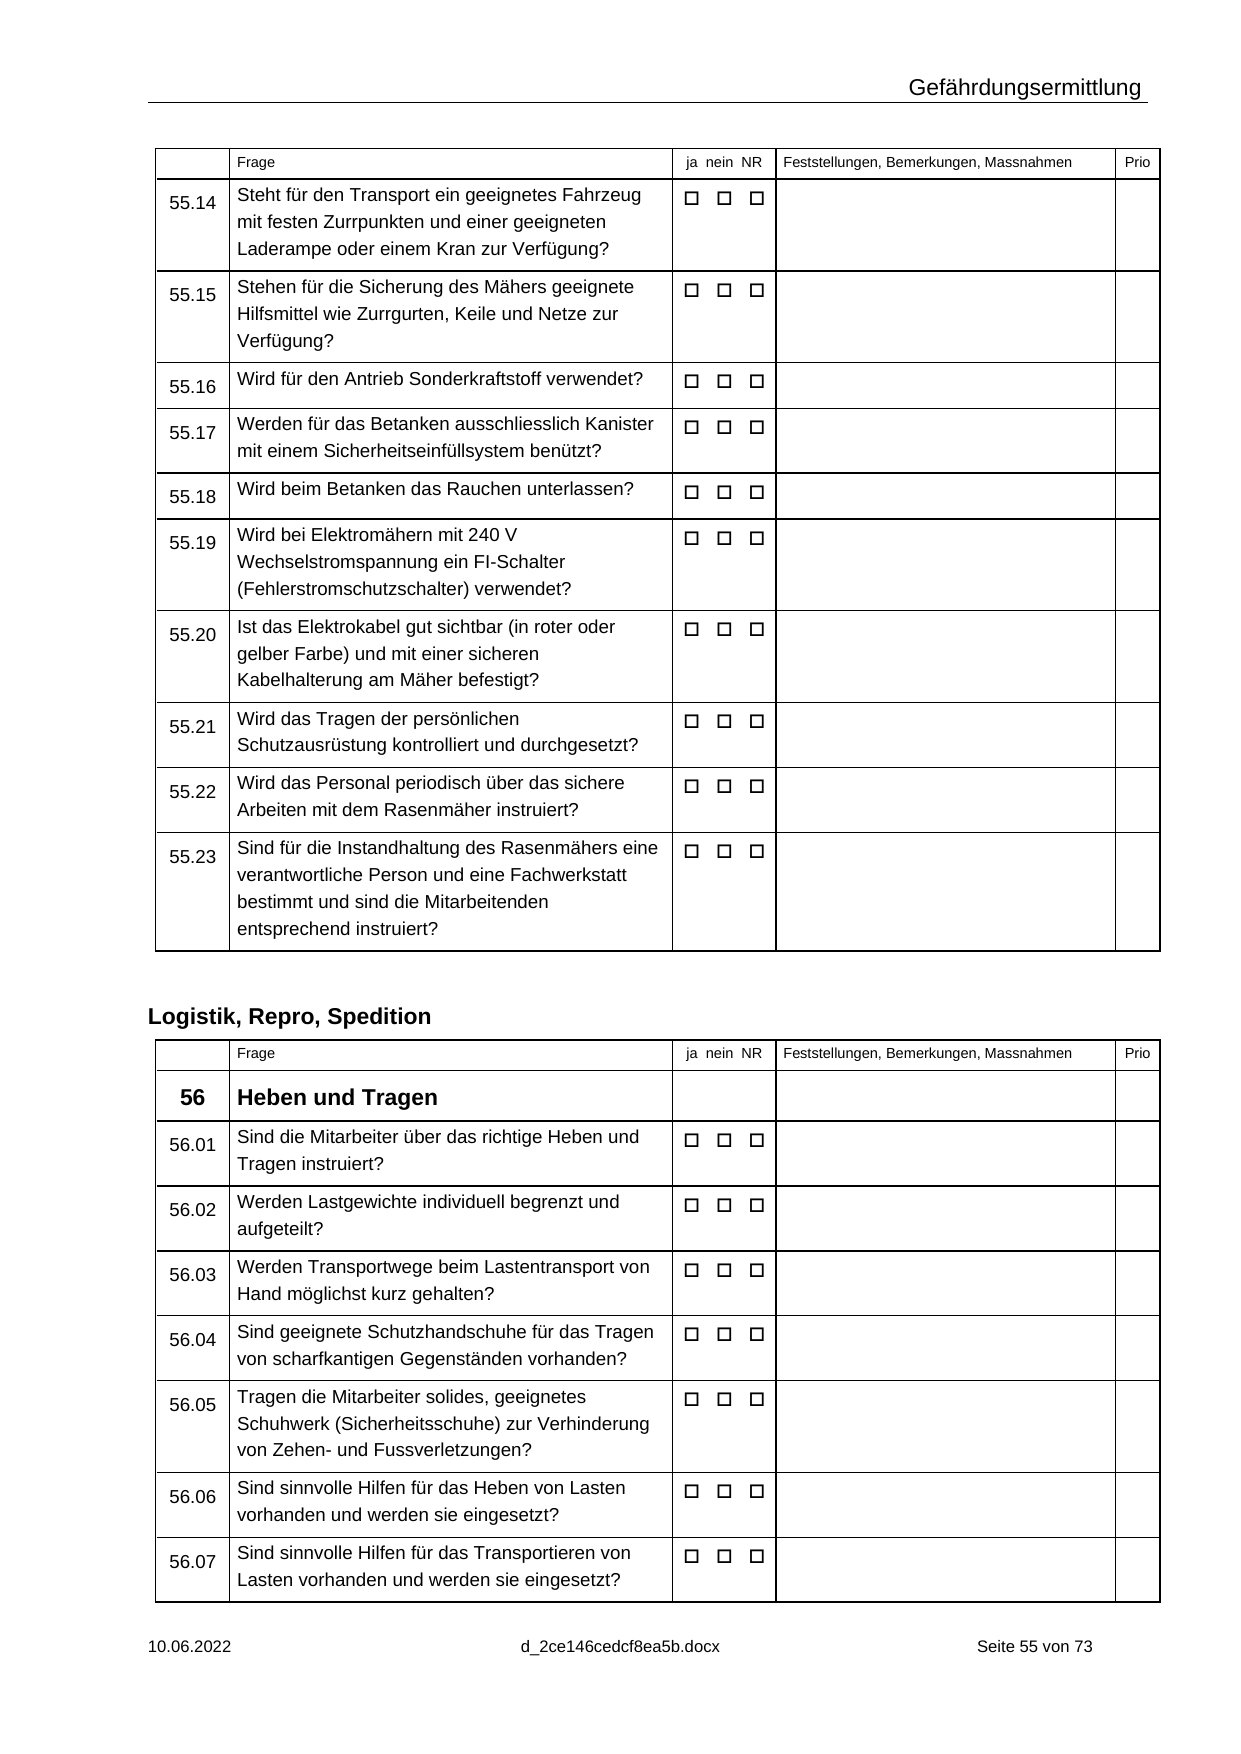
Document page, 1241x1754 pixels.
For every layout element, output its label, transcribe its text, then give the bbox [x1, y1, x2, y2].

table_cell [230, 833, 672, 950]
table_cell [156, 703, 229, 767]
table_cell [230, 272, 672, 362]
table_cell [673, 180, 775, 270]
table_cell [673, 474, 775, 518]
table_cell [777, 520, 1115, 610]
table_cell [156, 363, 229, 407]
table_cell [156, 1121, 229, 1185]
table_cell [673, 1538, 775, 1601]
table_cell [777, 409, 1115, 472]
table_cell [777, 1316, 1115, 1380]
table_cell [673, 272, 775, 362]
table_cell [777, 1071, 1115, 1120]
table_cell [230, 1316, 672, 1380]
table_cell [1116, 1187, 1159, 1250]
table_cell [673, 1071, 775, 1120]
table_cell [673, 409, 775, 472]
subtitle Logistik, Repro, Spedition [148, 1003, 1093, 1029]
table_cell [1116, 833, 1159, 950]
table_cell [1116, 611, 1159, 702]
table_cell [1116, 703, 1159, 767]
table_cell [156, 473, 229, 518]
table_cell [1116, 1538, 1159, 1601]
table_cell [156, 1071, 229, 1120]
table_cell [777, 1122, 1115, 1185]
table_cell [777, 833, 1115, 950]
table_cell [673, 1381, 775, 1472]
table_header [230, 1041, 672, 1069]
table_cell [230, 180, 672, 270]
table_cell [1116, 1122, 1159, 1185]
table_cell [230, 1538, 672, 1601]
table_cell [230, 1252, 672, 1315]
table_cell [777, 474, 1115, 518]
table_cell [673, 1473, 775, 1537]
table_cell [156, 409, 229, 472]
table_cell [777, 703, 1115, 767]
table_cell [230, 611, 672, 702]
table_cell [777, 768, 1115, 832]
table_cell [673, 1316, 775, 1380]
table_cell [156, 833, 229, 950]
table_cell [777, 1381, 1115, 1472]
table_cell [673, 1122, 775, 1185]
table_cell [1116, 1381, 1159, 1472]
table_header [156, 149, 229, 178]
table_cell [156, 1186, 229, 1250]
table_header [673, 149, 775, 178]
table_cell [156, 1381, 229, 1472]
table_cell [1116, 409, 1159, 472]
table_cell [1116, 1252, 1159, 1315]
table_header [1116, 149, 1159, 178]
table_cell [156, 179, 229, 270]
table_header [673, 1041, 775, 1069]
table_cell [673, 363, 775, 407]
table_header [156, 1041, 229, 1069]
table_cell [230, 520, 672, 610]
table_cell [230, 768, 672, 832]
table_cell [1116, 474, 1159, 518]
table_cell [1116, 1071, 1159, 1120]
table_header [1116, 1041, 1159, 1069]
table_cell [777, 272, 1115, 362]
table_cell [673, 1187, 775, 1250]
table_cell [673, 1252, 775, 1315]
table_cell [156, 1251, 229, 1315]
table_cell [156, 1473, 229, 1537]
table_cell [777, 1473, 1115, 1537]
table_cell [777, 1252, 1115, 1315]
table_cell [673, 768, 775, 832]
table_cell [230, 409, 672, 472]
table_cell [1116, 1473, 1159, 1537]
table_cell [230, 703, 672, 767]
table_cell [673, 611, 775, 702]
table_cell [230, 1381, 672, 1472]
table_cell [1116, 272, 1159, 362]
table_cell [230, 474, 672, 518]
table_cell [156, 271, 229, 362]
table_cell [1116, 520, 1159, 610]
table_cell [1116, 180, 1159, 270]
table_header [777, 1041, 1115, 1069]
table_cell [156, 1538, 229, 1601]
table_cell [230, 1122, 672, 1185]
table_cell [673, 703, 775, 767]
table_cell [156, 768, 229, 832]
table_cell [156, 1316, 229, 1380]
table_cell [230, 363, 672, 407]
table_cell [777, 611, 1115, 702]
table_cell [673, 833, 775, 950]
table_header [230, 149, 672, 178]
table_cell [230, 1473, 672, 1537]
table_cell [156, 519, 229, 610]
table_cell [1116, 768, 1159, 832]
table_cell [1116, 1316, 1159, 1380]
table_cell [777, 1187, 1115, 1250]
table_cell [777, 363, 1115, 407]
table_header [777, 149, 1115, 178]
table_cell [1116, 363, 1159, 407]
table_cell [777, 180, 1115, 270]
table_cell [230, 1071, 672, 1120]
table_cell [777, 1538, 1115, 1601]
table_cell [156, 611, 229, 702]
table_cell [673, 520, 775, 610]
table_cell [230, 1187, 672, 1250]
